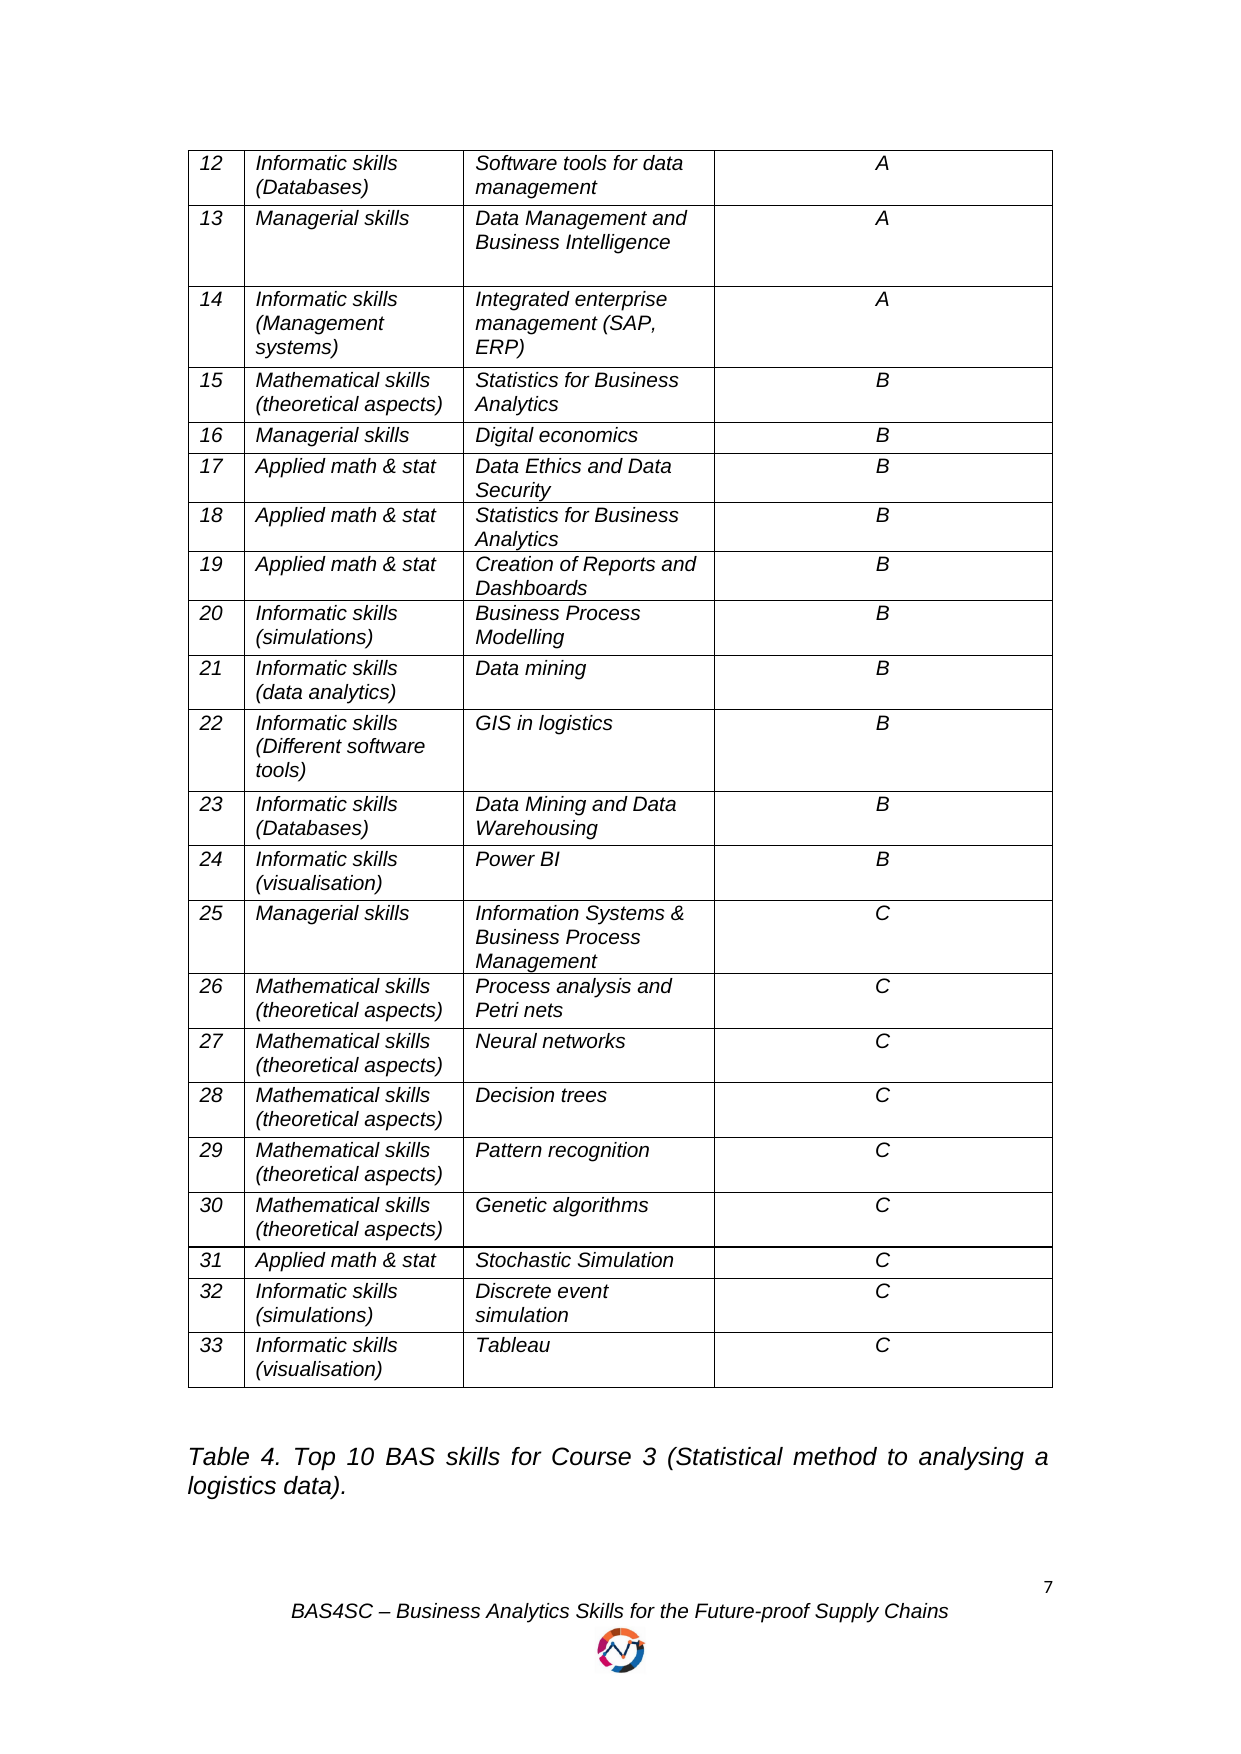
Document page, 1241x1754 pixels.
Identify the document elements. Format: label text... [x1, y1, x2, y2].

table_cell Information Systems & Business Process Management [464, 901, 714, 973]
table_cell Discrete event simulation [464, 1279, 714, 1332]
table_cell 27 [189, 1029, 244, 1082]
table_cell Informatic skills (simulations) [245, 601, 463, 655]
table_cell Data Management and Business Intelligence [464, 206, 714, 286]
table_cell GIS in logistics [464, 710, 714, 791]
table_cell Software tools for data management [464, 151, 714, 205]
table_cell 24 [189, 846, 244, 900]
table_cell 21 [189, 656, 244, 709]
table_cell Mathematical skills (theoretical aspects) [245, 974, 463, 1028]
table_cell B [715, 552, 1052, 600]
table_cell A [715, 151, 1052, 205]
table_cell Integrated enterprise management (SAP, ERP) [464, 287, 714, 367]
table_cell 23 [189, 792, 244, 845]
table_cell B [715, 710, 1052, 791]
table_cell Data Mining and Data Warehousing [464, 792, 714, 845]
table_cell 26 [189, 974, 244, 1028]
table_cell 30 [189, 1193, 244, 1246]
table_cell Process analysis and Petri nets [464, 974, 714, 1028]
table_cell B [715, 503, 1052, 551]
table_cell Informatic skills (Databases) [245, 792, 463, 845]
table_cell Applied math & stat [245, 454, 463, 502]
table_cell 22 [189, 710, 244, 791]
table_cell Informatic skills (visualisation) [245, 846, 463, 900]
table_cell Applied math & stat [245, 1248, 463, 1278]
table_cell Informatic skills (Databases) [245, 151, 463, 205]
table_cell Informatic skills (Different software tools) [245, 710, 463, 791]
table_cell 29 [189, 1138, 244, 1192]
table_cell Mathematical skills (theoretical aspects) [245, 1083, 463, 1137]
table_cell B [715, 846, 1052, 900]
table_cell B [715, 368, 1052, 422]
table_cell Mathematical skills (theoretical aspects) [245, 1029, 463, 1082]
table_cell 28 [189, 1083, 244, 1137]
table_cell Applied math & stat [245, 552, 463, 600]
table_cell Applied math & stat [245, 503, 463, 551]
table_cell Stochastic Simulation [464, 1248, 714, 1278]
table_cell Data Ethics and Data Security [464, 454, 714, 502]
table_cell B [715, 423, 1052, 453]
table_cell Mathematical skills (theoretical aspects) [245, 1138, 463, 1192]
table_cell Digital economics [464, 423, 714, 453]
table_cell Informatic skills (Management systems) [245, 287, 463, 367]
table_cell 14 [189, 287, 244, 367]
table_cell 12 [189, 151, 244, 205]
table_cell Managerial skills [245, 901, 463, 973]
table_cell 25 [189, 901, 244, 973]
table_cell 15 [189, 368, 244, 422]
table_cell B [715, 792, 1052, 845]
table_cell 32 [189, 1279, 244, 1332]
table_cell Neural networks [464, 1029, 714, 1082]
table_cell C [715, 1279, 1052, 1332]
table_cell B [715, 454, 1052, 502]
text Table 4. Top 10 BAS skills for Course 3 (Statistical method to analysing a logistics data). [187, 1442, 1053, 1500]
table_cell Business Process Modelling [464, 601, 714, 655]
table_cell 17 [189, 454, 244, 502]
table_cell C [715, 1193, 1052, 1246]
table_cell Tableau [464, 1333, 714, 1387]
table_cell Mathematical skills (theoretical aspects) [245, 368, 463, 422]
table_cell A [715, 287, 1052, 367]
table_cell Informatic skills (simulations) [245, 1279, 463, 1332]
table_cell Pattern recognition [464, 1138, 714, 1192]
table_cell Statistics for Business Analytics [464, 503, 714, 551]
table_cell Managerial skills [245, 423, 463, 453]
table_cell 13 [189, 206, 244, 286]
table_cell Informatic skills (data analytics) [245, 656, 463, 709]
table_cell 18 [189, 503, 244, 551]
picture [585, 1622, 656, 1679]
table_cell Decision trees [464, 1083, 714, 1137]
table_cell 16 [189, 423, 244, 453]
table_cell C [715, 1029, 1052, 1082]
table_cell C [715, 1333, 1052, 1387]
table_cell C [715, 974, 1052, 1028]
table_cell C [715, 1083, 1052, 1137]
table_cell A [715, 206, 1052, 286]
table_cell Managerial skills [245, 206, 463, 286]
table_cell Statistics for Business Analytics [464, 368, 714, 422]
table_cell C [715, 901, 1052, 973]
table_cell Informatic skills (visualisation) [245, 1333, 463, 1387]
table_cell C [715, 1248, 1052, 1278]
table_cell Data mining [464, 656, 714, 709]
table_cell Genetic algorithms [464, 1193, 714, 1246]
table_cell 31 [189, 1248, 244, 1278]
table_cell 19 [189, 552, 244, 600]
table_cell B [715, 656, 1052, 709]
table_cell C [715, 1138, 1052, 1192]
table_cell B [715, 601, 1052, 655]
table_cell 20 [189, 601, 244, 655]
table_cell Power BI [464, 846, 714, 900]
table_cell 33 [189, 1333, 244, 1387]
table_cell Mathematical skills (theoretical aspects) [245, 1193, 463, 1246]
table_cell Creation of Reports and Dashboards [464, 552, 714, 600]
